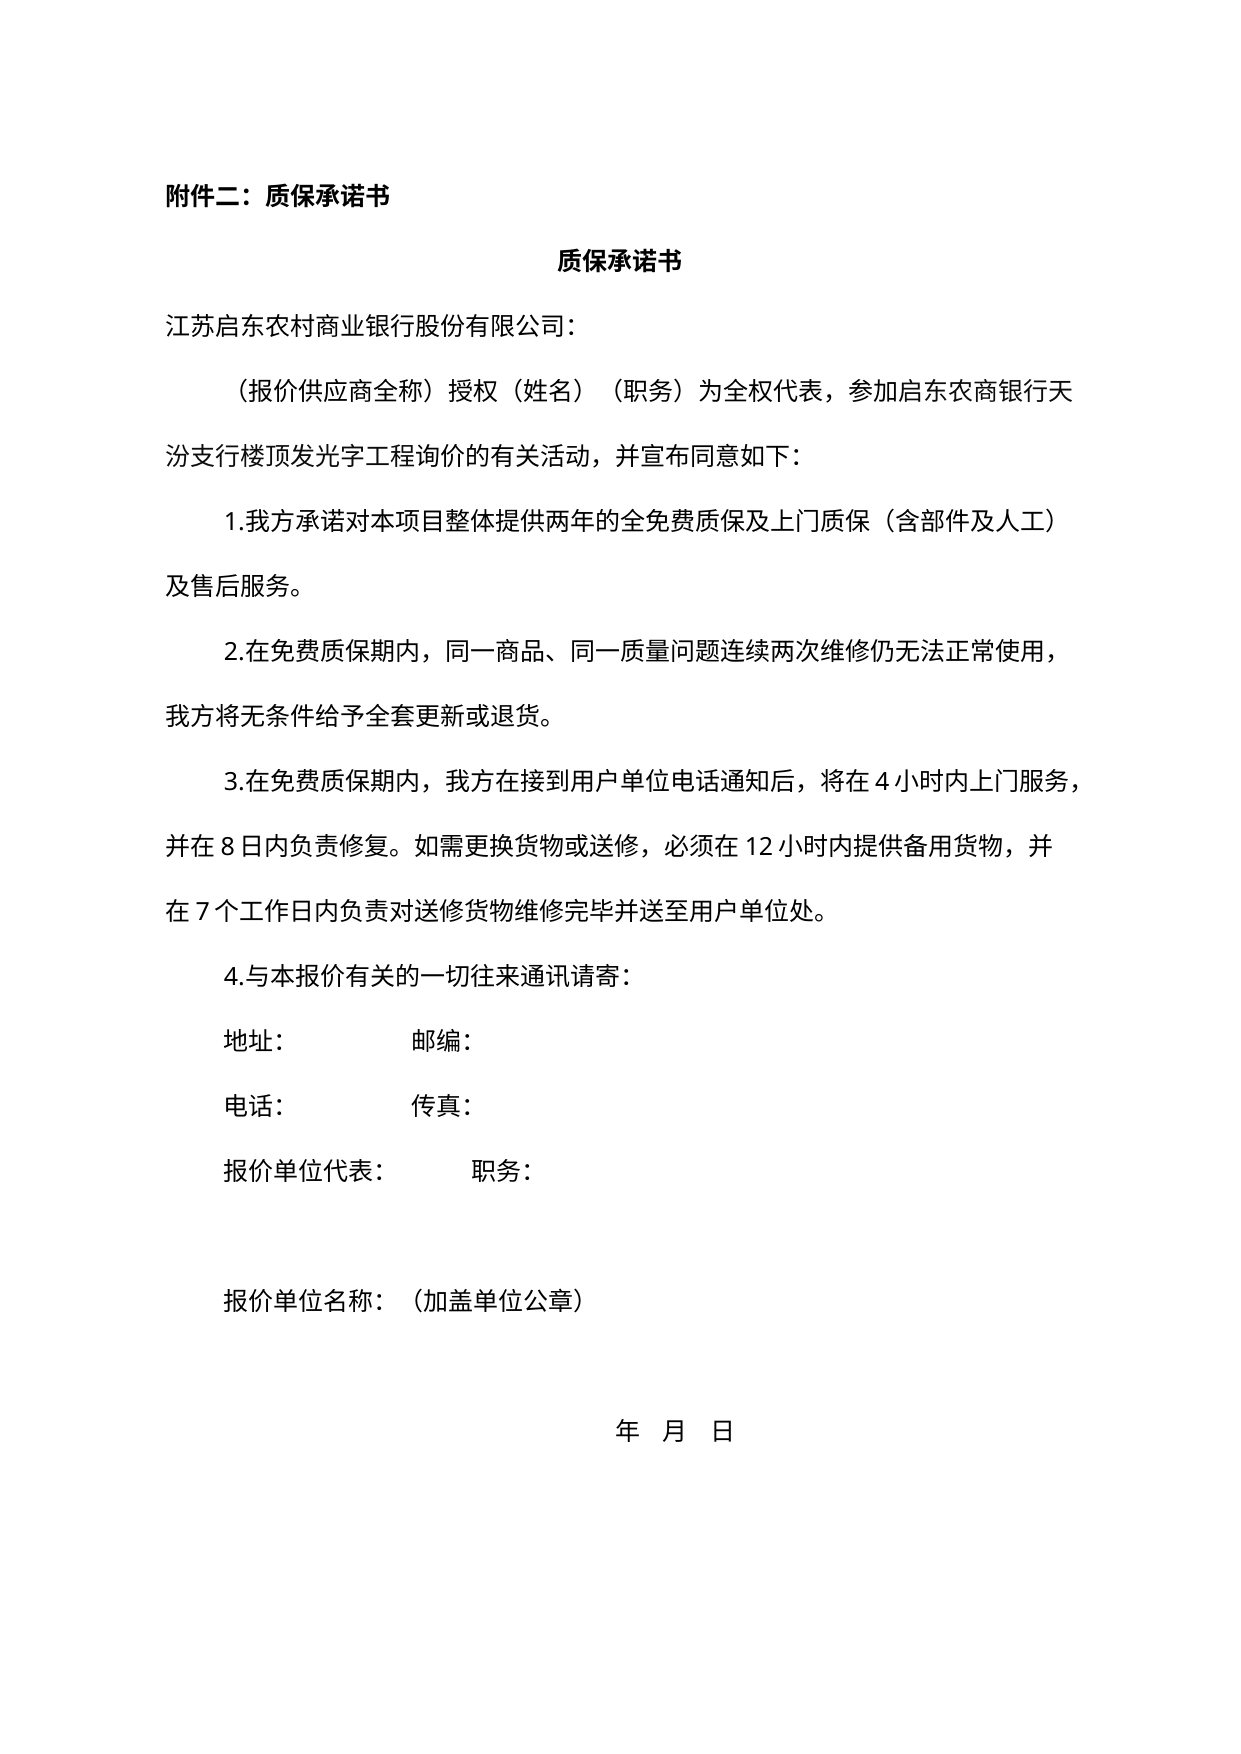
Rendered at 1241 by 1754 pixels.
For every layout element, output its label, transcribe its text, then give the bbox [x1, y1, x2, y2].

text 4.与本报价有关的一切往来通讯请寄： [165, 942, 1075, 1007]
text 附件二：质保承诺书 [165, 162, 1075, 227]
text 地址： 邮编： [165, 1007, 1075, 1072]
text 1.我方承诺对本项目整体提供两年的全免费质保及上门质保（含部件及人工）及售后服务。 [165, 487, 1075, 617]
text （报价供应商全称）授权（姓名）（职务）为全权代表，参加启东农商银行天汾支行楼顶发光字工程询价的有关活动，并宣布同意如下： [165, 357, 1075, 487]
text 年 月 日 [165, 1397, 1075, 1462]
text 江苏启东农村商业银行股份有限公司： [165, 292, 1075, 357]
text 2.在免费质保期内，同一商品、同一质量问题连续两次维修仍无法正常使用，我方将无条件给予全套更新或退货。 [165, 617, 1075, 747]
text 质保承诺书 [165, 227, 1075, 292]
text 电话： 传真： [165, 1072, 1075, 1137]
text 报价单位名称：（加盖单位公章） [165, 1267, 1075, 1332]
text 3.在免费质保期内，我方在接到用户单位电话通知后，将在4小时内上门服务，并在8日内负责修复。如需更换货物或送修，必须在12小时内提供备用货物，并在7个工作日内负责对送修货物维修完毕并送至用户单位处。 [165, 747, 1075, 942]
text 报价单位代表： 职务： [165, 1137, 1075, 1202]
